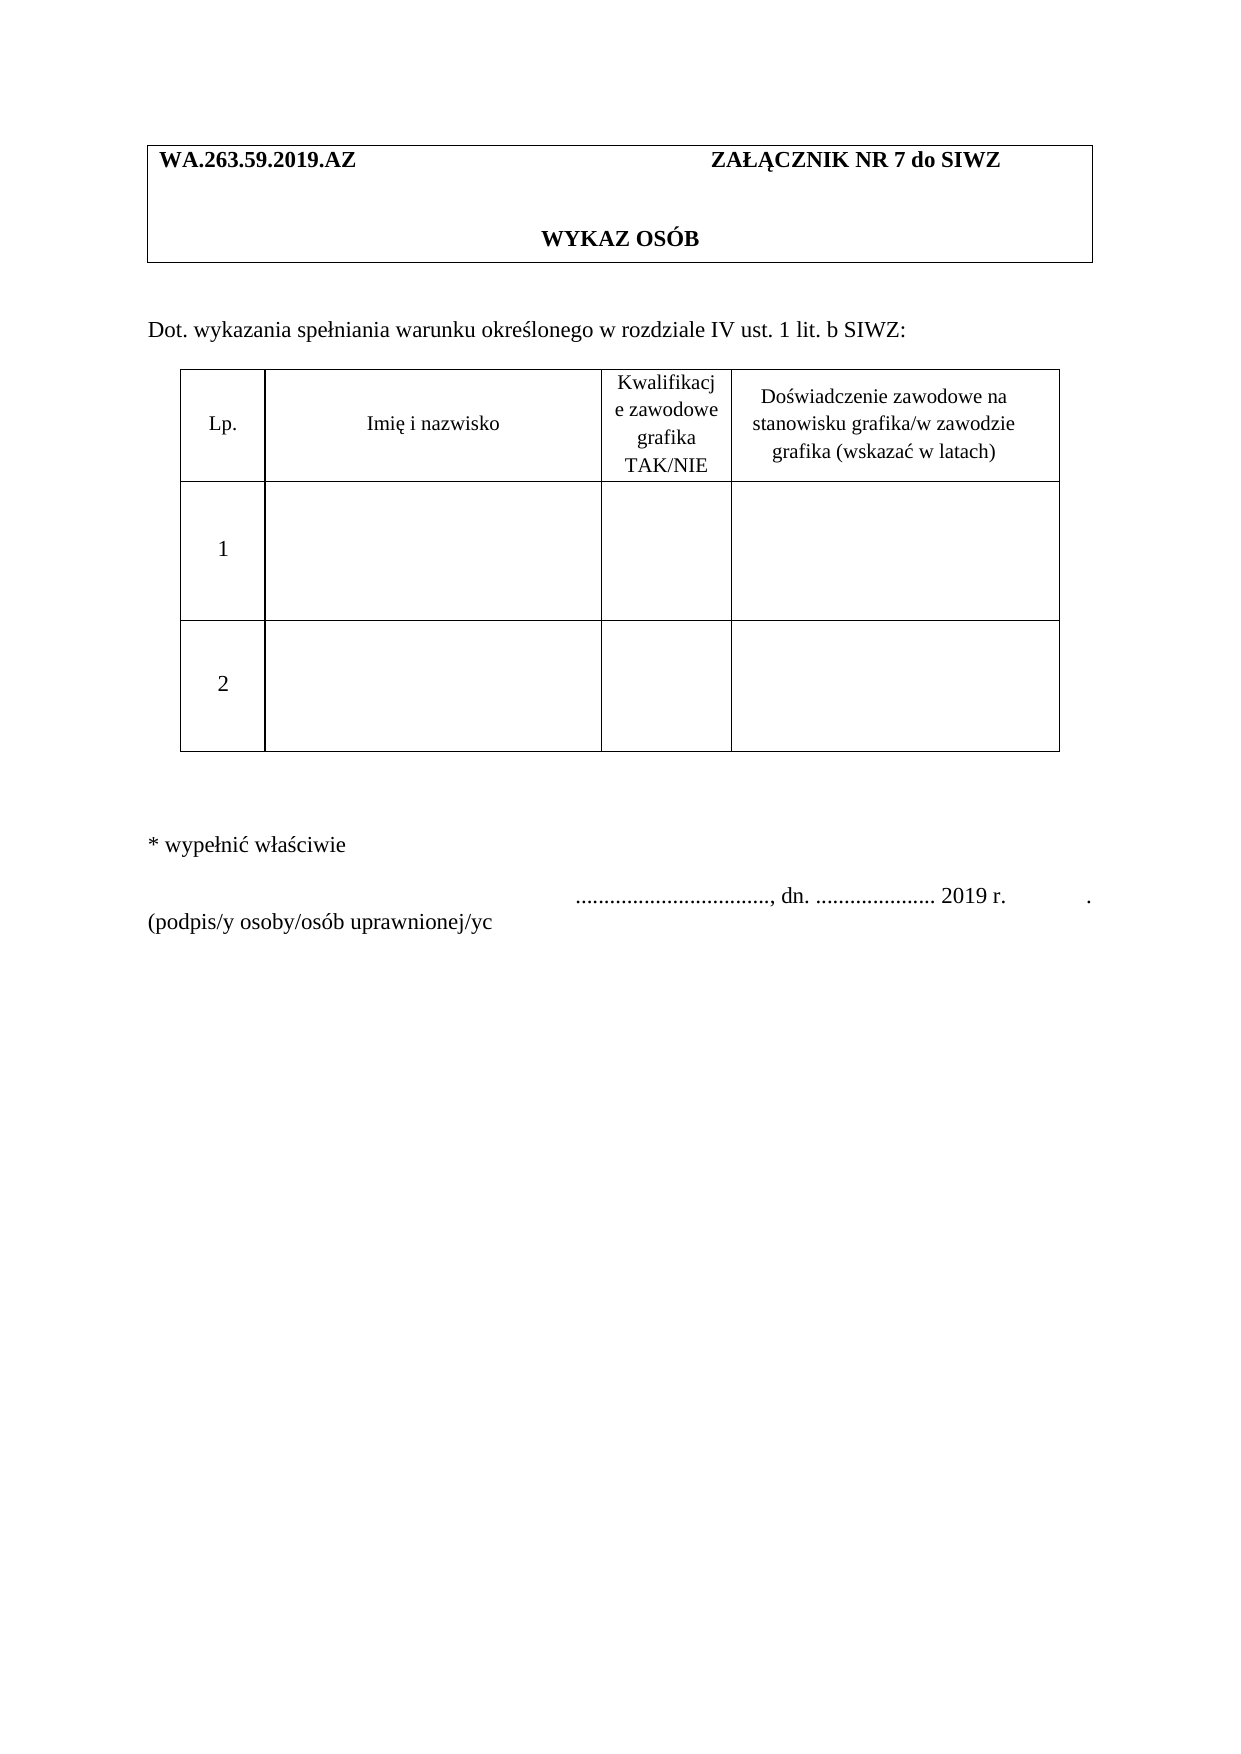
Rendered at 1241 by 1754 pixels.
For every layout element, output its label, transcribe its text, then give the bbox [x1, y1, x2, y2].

text .................................., dn. ..................... 2019 r. . [148, 883, 1093, 908]
table_cell [602, 482, 731, 620]
table_cell 2 [181, 621, 264, 751]
table_header Kwalifikacje zawodowe grafika TAK/NIE [602, 370, 731, 481]
table_cell [602, 621, 731, 751]
table_cell [266, 482, 601, 620]
table_cell [266, 621, 601, 751]
table_cell [732, 621, 1059, 751]
table_header WA.263.59.2019.AZ ZAŁĄCZNIK NR 7 do SIWZ [148, 146, 1092, 225]
table_cell 1 [181, 482, 264, 620]
table_header Imię i nazwisko [266, 370, 601, 481]
text (podpis/y osoby/osób uprawnionej/yc [148, 908, 1093, 935]
table_header Lp. [181, 370, 264, 481]
text * wypełnić właściwie [148, 831, 1093, 857]
table_header Doświadczenie zawodowe na stanowisku grafika/w zawodzie grafika (wskazać w latach) [732, 370, 1059, 481]
table_cell Wykaz osób [148, 225, 1092, 262]
text Dot. wykazania spełniania warunku określonego w rozdziale IV ust. 1 lit. b SIWZ: [148, 316, 1093, 342]
table_cell [732, 482, 1059, 620]
